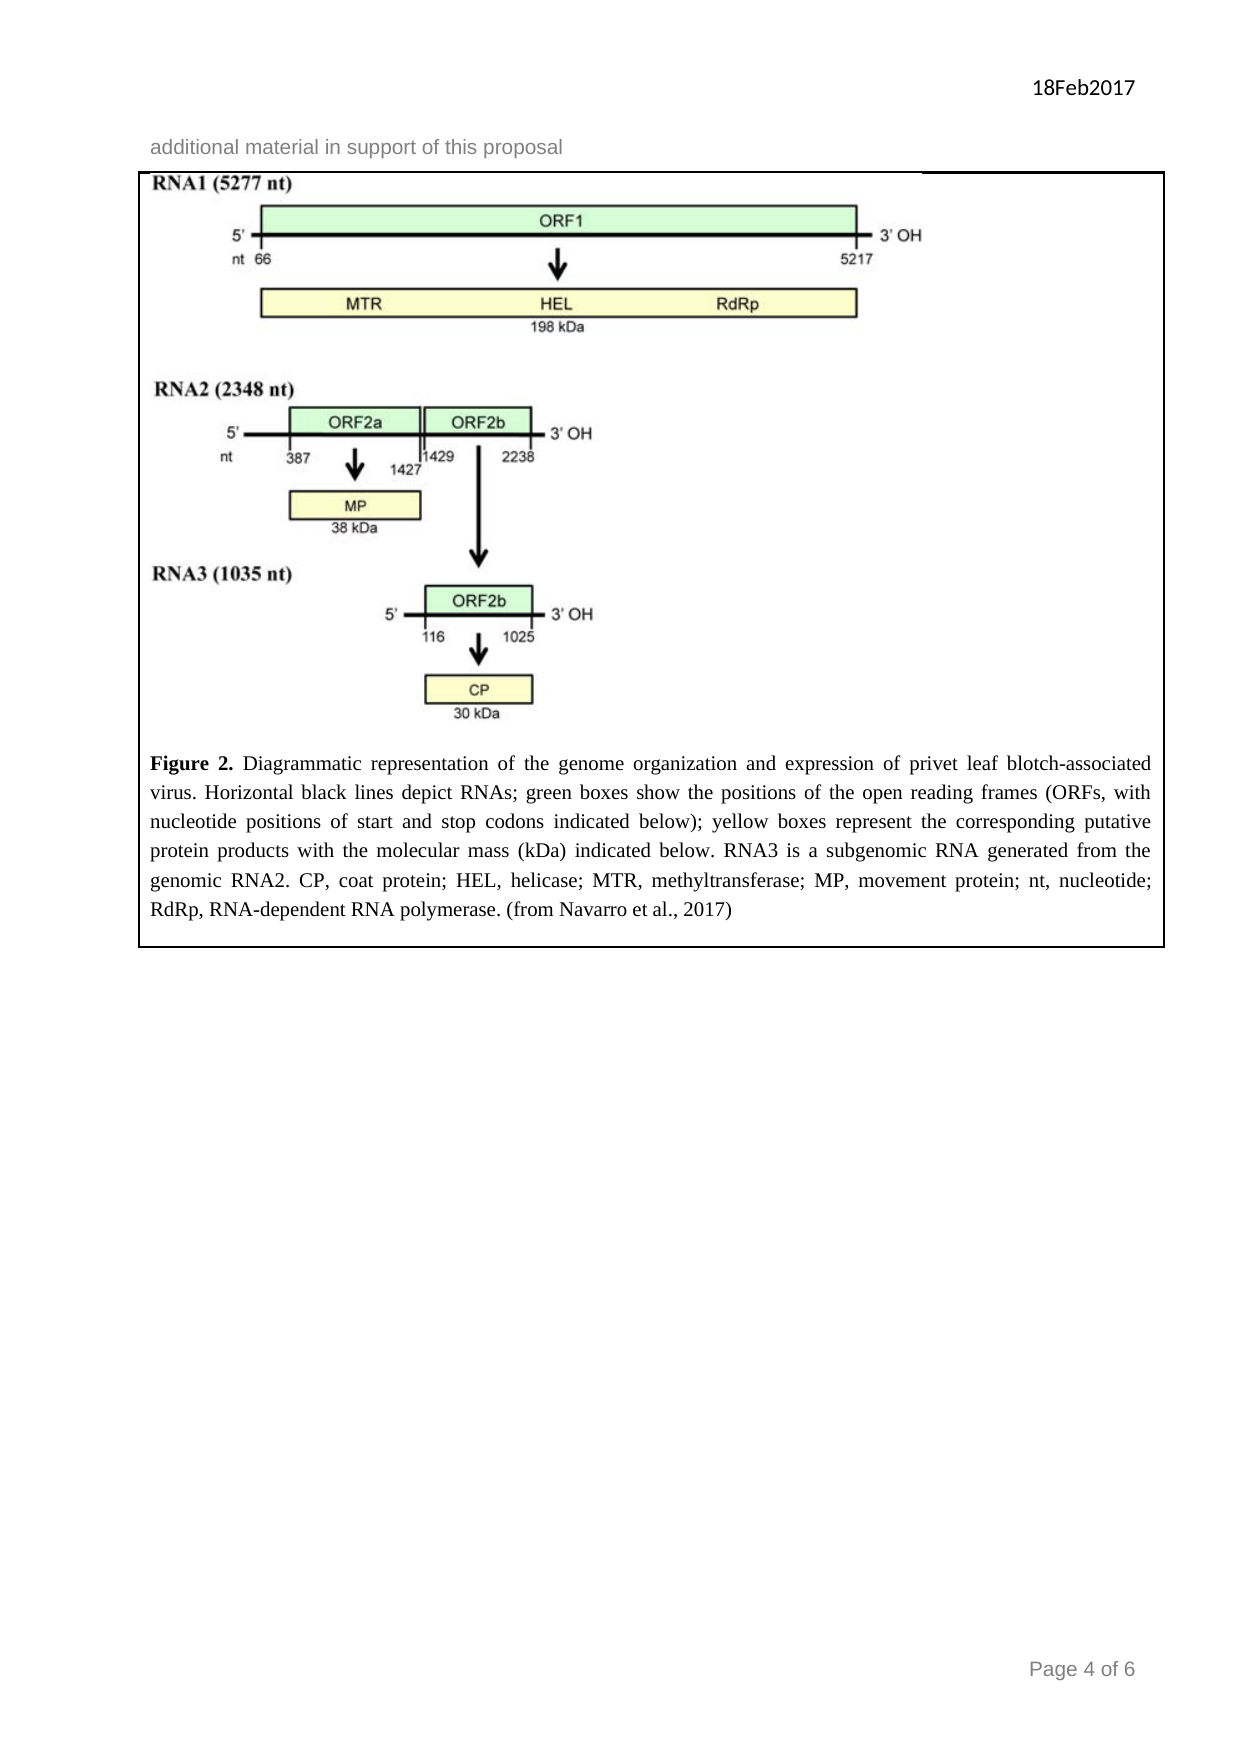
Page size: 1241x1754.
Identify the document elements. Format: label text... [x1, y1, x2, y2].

table_header additional material in support of this proposal [139, 135, 1164, 171]
table_cell Proposal for the new species Privet idaeovirus in the genus Idaeovirus A new virus has been recently identified in privet (Ligustrum japonicum L) showing leaf blotch symptoms resembling infectious variegation, a virus-like privet disease known since long. The novel virus, named privet leaf blotch-associated virus (PrLBaV), was identified by high-throughput sequencing of small RNA library. The complete nucleotide sequence of the viral genome was determined by sequencing overlapping cDNA clones generated by RT-PCR using specific primers. PrLBaV is a positive sense RNA virus with a genome composed of two RNAs. The 5’ and 3’ ends of PrLBaV RNA1 and RNA2 share conserved untranslated regions (UTRs), consisting of an identical hexanucleotide fragment at the 5’ end, and a stretch of nucleotides assuming a stem-loop conformation and terminating with a tetracytidine at the 3’ end (Figure 1). PrLBaV RNA1 (5277 nucleotides, nt) encodes the RNA-dependent RNA polymerase (RdRp, p198) and RNA2 (2348 nt) contains two ORFs (ORF2a and ORF2b) separated by an unusual intergenic spacer composed of only one nucleotide. ORF2b is very likely expressed through a subgenomic RNA (RNA3). ORF 2a and ORF 2b encode putative movement (p38, MP) and coat (p30, CP) proteins, respectively (Figure 2). The closest related virus to PrLBaV is raspberry bushy dwarf virus (RBDV), classified as the sole species (Raspberry bushy dwarf virus) of the genus Idaeovirus (MacFarlane, 2012). PrLBaV and RBDV RNAs show nt identities ranging from 55% to 61%, while the respective encoded proteins have only 25-48% pairwise amino acid (aa) identity (Table 1). Although the species demarcation criteria in the genus Idaeovirus have not been established yet, the nt and aa sequence identity between PrLBaV and RBDV is significantly below the limit established as species demarcation criteria in several genera of the family Bromoviridae, thus further supporting its classification as a new species. As reported below, PrLBaV and RBDV share genomic organization, gene expression strategy and structural elements at both RNA and protein levels that support the inclusion of PrLBaV in the genus Idaeovirus: i) PrLBaV and RBDV have the same genome organization and expression strategy, with a monocistronic RNA1 (coding for the RdRP) and a bicistronic RNA2 (encoding the CP and MP) that expresses one protein (CP) through a subgenomic RNA (sgRNA3) (Figure 2). ii) Genomic RNAs of PrLBaV and RBDV share similar sizes and UTRs with an almost identical hexanucleotide fragment at the 5’ terminus and similar structural features at the 3’ terminus (Figure 1). iii) Phylogenetic analyses show that PrLBaV and RBDV cluster always together in a clade significantly separated from those containing members of different genera in the family Bromoviridae and Japanese holly fern mottle virus (JHFMoV) - not classified yet (Valverde and Sabanadzovic, 2009). The same result was obtained when phylogenetic trees were inferred using multiple alignments of the RdRp methyltransferase (MTR), helicase (HEL) and polymerase signatures, and of the MP and CP (Figure 3). Therefore, pairwise sequence comparisons, phylogenetic analyses, and genome organization support the classification of PrLBaV as a new species of the genus Idaeovirus. The name Privet idaeovirus is proposed for this new species, which would be the second one in the genus. Figure 1. Primary and secondary structures of 5’ and 3’ termini of privet leaf blotch-associated virus (PrLBaV) RNAs. The genomic RNA1 and RNA2 and the subgenomic RNA3 are presented. Identical nucleotides at the 5’ end are shown in blue; identical sequences at the 3’ termini are shown on a grey background; identical base-paired nucleotides at several positions within each stem-loop atthe 3’ terminus are denoted in red (from Navarro et al., 2017). Figure 2. Diagrammatic representation of the genome organization and expression of privet leaf blotch-associated virus. Horizontal black lines depict RNAs; green boxes show the positions of the open reading frames (ORFs, with nucleotide positions of start and stop codons indicated below); yellow boxes represent the corresponding putative protein products with the molecular mass (kDa) indicated below. RNA3 is a subgenomic RNA generated from the genomic RNA2. CP, coat protein; HEL, helicase; MTR, methyltransferase; MP, movement protein; nt, nucleotide; RdRp, RNA-dependent RNA polymerase. (from Navarro et al., 2017) Figure 3. Phylogenetic trees inferred by neighbour-joining analysis of the methyltransferase (A), helicase (B) and RNA-dependent RNA polymerase (C) signatures, and of the coat proteins (D) and movement proteins (E) of privet leaf blotch-associated virus (PrLBaV), RBDV (genus Idaeovirus), JHFMoV and representative viruses in the family Bromoviridae. The number on each branch is the result of bootstrap analysis (1000 replicates). Extended names of the viruses included in the phylogenetic trees are reported below, with the accession numbers of the respective methyltransferase (MTR), helicase (HEL), RNA-dependent RNA polymerase (RdRp) signatures, and of the coat protein (CP) and movement protein (MP) reported in parentheses. AMV (alfalfa mosaic virus; MTR and HEL, NP_041192; RdRp, YP_053235; CP, NP_041195; MP, NP_041194), BMV (brome mosaic virus; MTR and HEL, NP_041196; RdRp, NP_041197; CP, AAA46334; MP, NP_041198), CMV (cucumber mosaic virus; MTR and HEL, NP_049323; RdRp, NP_049324; CP, NP_040777; MP, NP_040776), JHFMoV (Japanese holly fern mottle virus; MTR, HEL and RdRp, YP_003126903; CP, ACT67468; MP, YP_003126905), OLV2 (olive latent virus 2; MTR and HEL, NP_620042; RdRp, NP_620043; CP, NP_620039; MP, NP_620038), PrLBaV (privet leaf blotch–associated virus; MTR, HEL and RdRp, YP_009305430; CP, YP_009305432; MP, YP_009305431; PrRSV (privet ringspot virus; MTR and HEL, YP_009165996; RdRp, YP_009165997; CP, YP_009166000; MP, YP_009165999), PZSV (Pelargonium zonate spot virus; MTR and HEL, NP_619770; RdRp, NP_619771; CP, NP_619773; MP, NP_619772), RBDV (raspberry bushy dwarf virus; MTR, HEL and RdRp, NP_620465; CP, NP_620467; MP, NP_620466), TSV (tobacco streak virus; MTR and HEL, NP_620772; RdRp, NP_620768; CP, NP_620774; MP, NP_620773), citrus idaeovirus (CP; DQ100358). (modified from Navarro et al., 2017). [140, 174, 1163, 946]
picture [150, 173, 923, 721]
